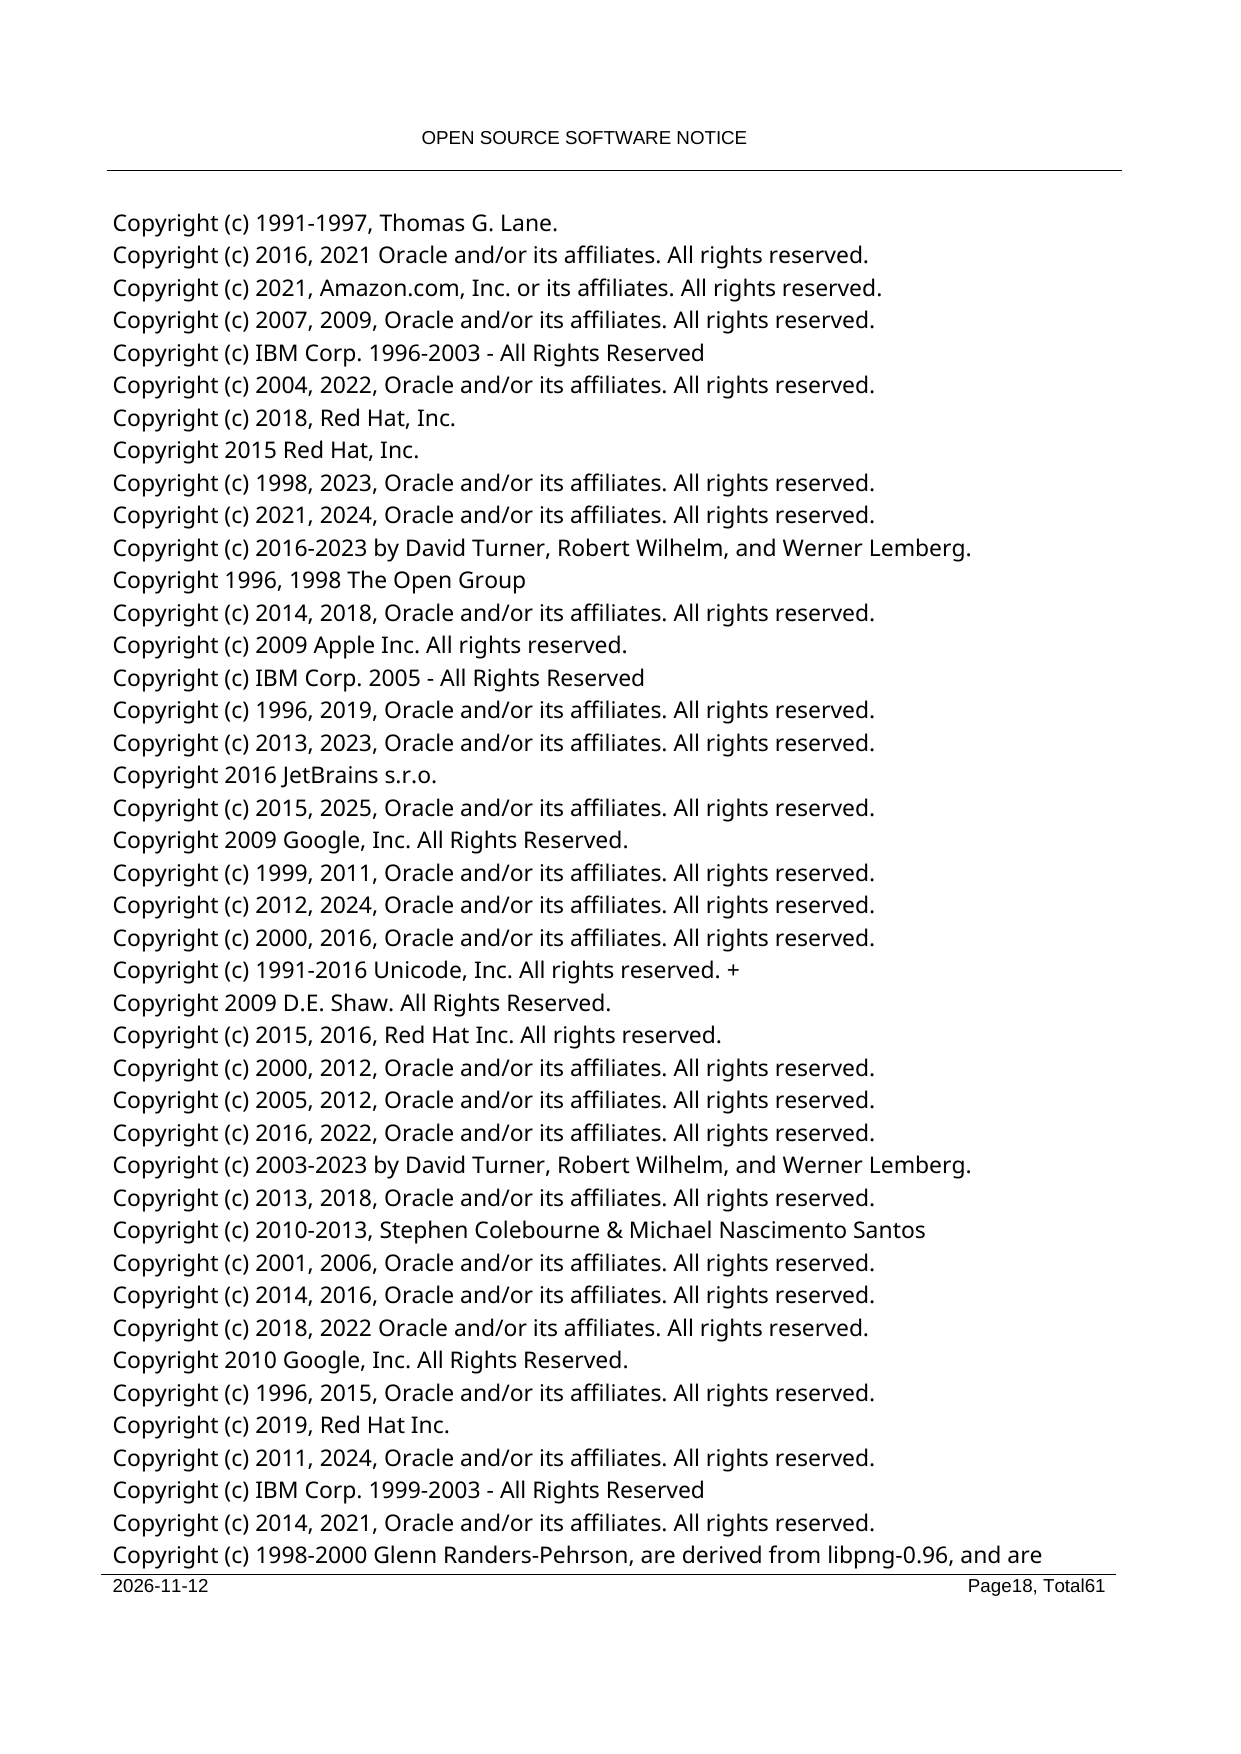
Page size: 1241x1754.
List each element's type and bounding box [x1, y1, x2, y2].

text [112, 206, 1128, 1571]
